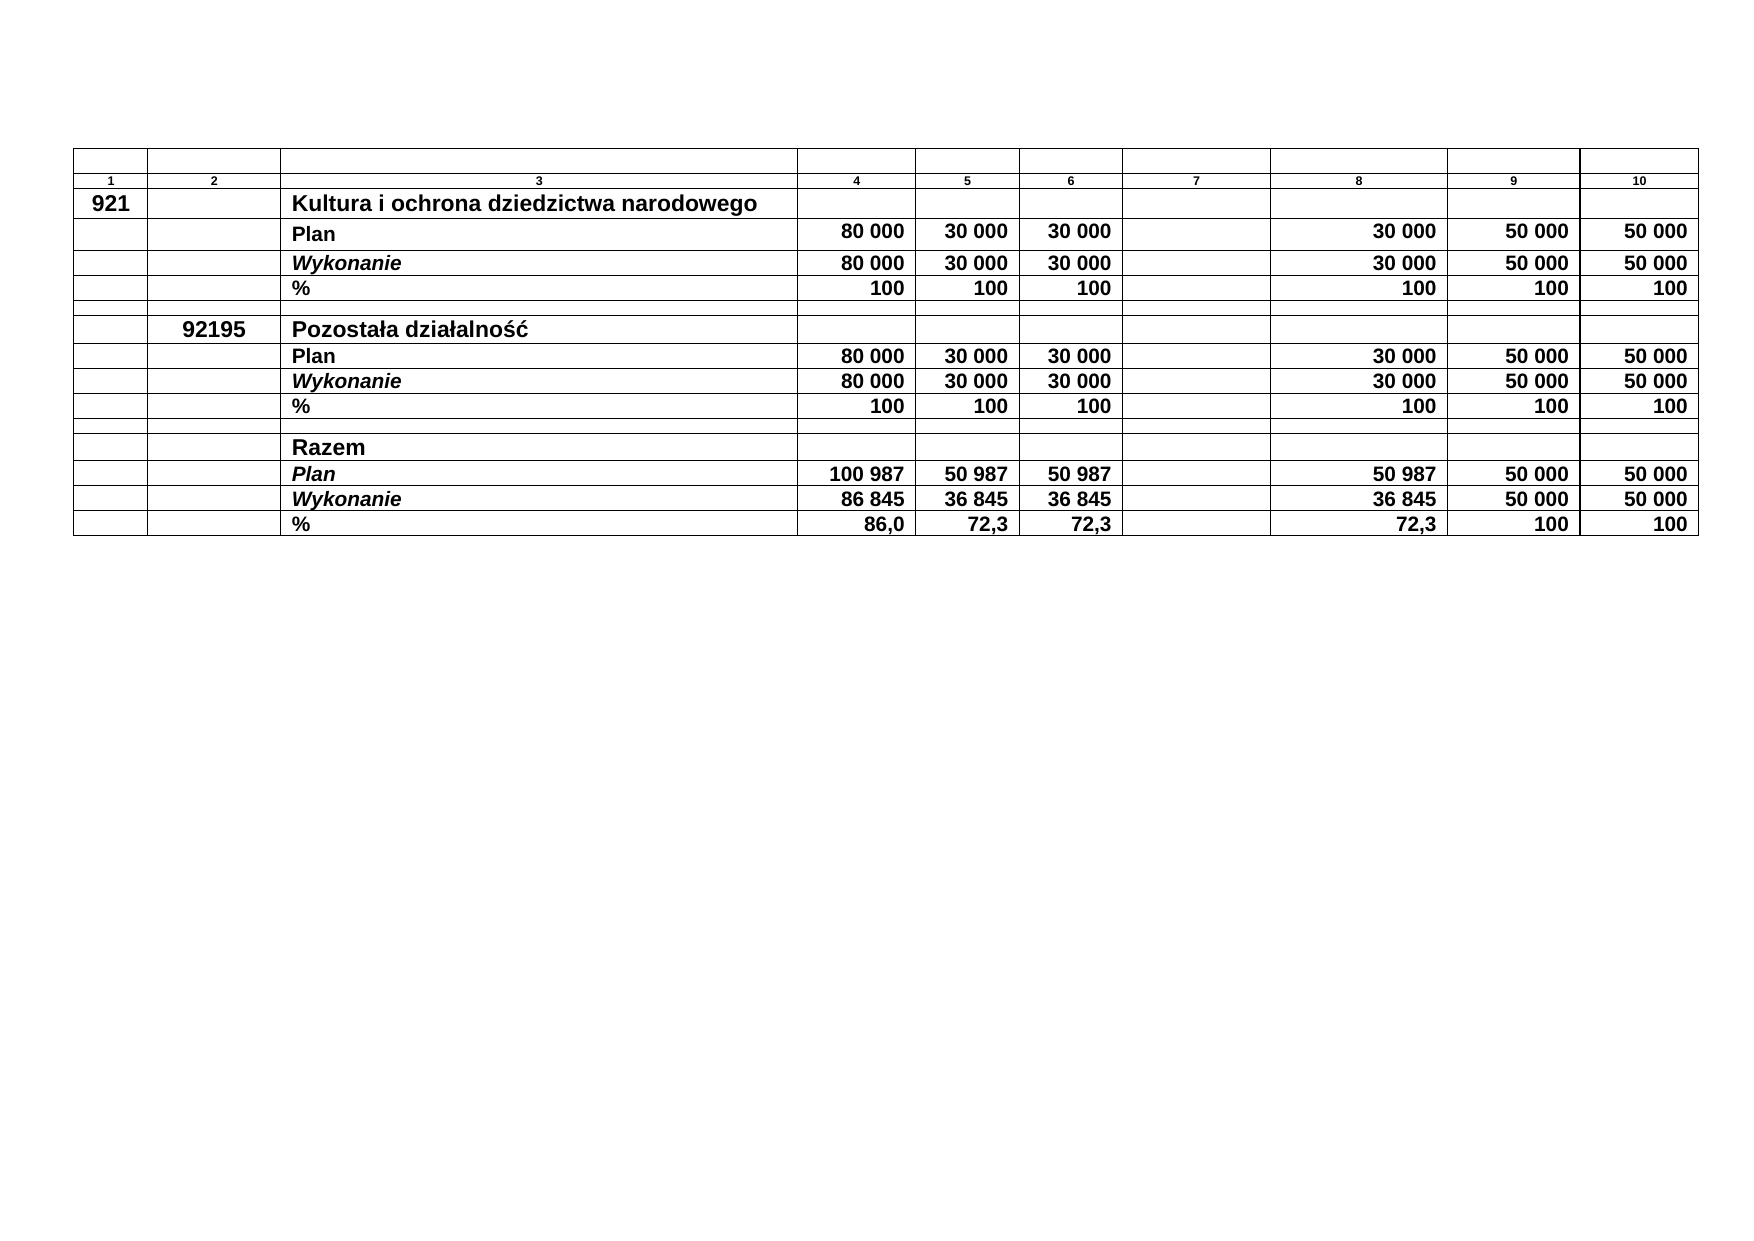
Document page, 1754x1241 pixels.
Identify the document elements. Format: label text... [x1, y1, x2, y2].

table_cell [1020, 419, 1122, 433]
table_cell [798, 419, 915, 433]
table_cell 50 000 [1448, 344, 1579, 368]
table_cell [74, 251, 147, 275]
table_cell [148, 486, 280, 510]
table_cell [148, 461, 280, 485]
table_cell [74, 461, 147, 485]
table_cell 9 [1448, 174, 1579, 188]
table_cell [1271, 189, 1447, 218]
table_cell 100 [1020, 276, 1122, 300]
table_cell [1123, 394, 1270, 418]
table_cell 50 000 [1448, 369, 1579, 393]
table_cell [1020, 434, 1122, 460]
table_cell 86 845 [798, 486, 915, 510]
table_cell [1123, 276, 1270, 300]
table_cell [148, 369, 280, 393]
table_cell 100 [1271, 149, 1447, 173]
table_cell 100 [1581, 511, 1698, 535]
table_cell [1271, 316, 1447, 343]
table_cell [1123, 511, 1270, 535]
table_cell 30 000 [916, 219, 1019, 250]
table_cell 6 [1020, 174, 1122, 188]
table_cell [281, 301, 797, 315]
table_cell 36 845 [1271, 486, 1447, 510]
table_cell [1123, 461, 1270, 485]
table_cell [148, 149, 280, 173]
table_cell [74, 419, 147, 433]
table_cell [1123, 149, 1270, 173]
table_cell 36 845 [1020, 486, 1122, 510]
table_cell [148, 301, 280, 315]
table_cell [916, 316, 1019, 343]
table_cell 80 000 [798, 344, 915, 368]
table_cell [1271, 301, 1447, 315]
table_cell 100 [798, 276, 915, 300]
table_cell [1020, 316, 1122, 343]
table_cell [1581, 189, 1698, 218]
table_cell Plan [281, 219, 797, 250]
table_cell [74, 434, 147, 460]
table_cell [798, 434, 915, 460]
table_cell Wykonanie [281, 486, 797, 510]
table_cell 30 000 [1271, 219, 1447, 250]
table_cell 100 [1448, 394, 1579, 418]
table_cell [1448, 419, 1579, 433]
table_cell 2 [148, 174, 280, 188]
table_cell 50 000 [1581, 369, 1698, 393]
table_cell [1448, 434, 1579, 460]
table_cell [148, 394, 280, 418]
table_cell [1271, 419, 1447, 433]
table_cell [1581, 301, 1698, 315]
table_cell [148, 434, 280, 460]
table_cell 30 000 [1020, 344, 1122, 368]
table_cell [1581, 316, 1698, 343]
table_cell % [281, 511, 797, 535]
table_cell 50 000 [1448, 219, 1579, 250]
table_cell [1123, 486, 1270, 510]
table_cell 80 000 [798, 369, 915, 393]
table_cell [798, 301, 915, 315]
table_cell 921 [74, 189, 147, 218]
table_cell % [281, 149, 797, 173]
table_cell 50 000 [1581, 219, 1698, 250]
table_cell 50 000 [1448, 486, 1579, 510]
table_cell 72,3 [916, 511, 1019, 535]
table_cell [74, 511, 147, 535]
table_cell 50 000 [1581, 344, 1698, 368]
table_cell [1448, 316, 1579, 343]
table_cell 5 [916, 174, 1019, 188]
table_cell 50 000 [1448, 251, 1579, 275]
table_cell [1581, 419, 1698, 433]
table_cell 100 [798, 394, 915, 418]
table_cell [74, 369, 147, 393]
table_cell % [281, 394, 797, 418]
table_cell [916, 434, 1019, 460]
table_cell [148, 511, 280, 535]
table_cell 30 000 [916, 344, 1019, 368]
table_cell [1123, 369, 1270, 393]
table_cell 30 000 [1271, 369, 1447, 393]
table_cell 50 000 [1448, 461, 1579, 485]
table_cell [1020, 301, 1122, 315]
table_cell 100 987 [798, 461, 915, 485]
table_cell [1581, 434, 1698, 460]
table_cell 50 000 [1581, 486, 1698, 510]
table_cell 92195 [148, 316, 280, 343]
table_cell 30 000 [916, 251, 1019, 275]
table_cell 30 000 [1271, 344, 1447, 368]
table_cell 30 000 [1020, 219, 1122, 250]
table_cell Wykonanie [281, 369, 797, 393]
table_cell 80 000 [798, 219, 915, 250]
table_cell 50 000 [1581, 251, 1698, 275]
table_cell [74, 149, 147, 173]
table_cell 100 [1271, 276, 1447, 300]
table_cell [1271, 434, 1447, 460]
table_cell 100 [916, 394, 1019, 418]
table_cell % [281, 276, 797, 300]
table_cell [798, 189, 915, 218]
table_cell [74, 301, 147, 315]
table_cell 30 000 [1020, 251, 1122, 275]
table_cell [148, 251, 280, 275]
table_cell 100 [1448, 276, 1579, 300]
table_cell [74, 394, 147, 418]
table_cell [1123, 419, 1270, 433]
table_cell [1448, 189, 1579, 218]
table_cell [1020, 189, 1122, 218]
table_cell 50 987 [916, 461, 1019, 485]
table_cell [1123, 251, 1270, 275]
table_cell 50 987 [1271, 461, 1447, 485]
table_cell [1448, 149, 1579, 173]
table_cell 30 000 [916, 369, 1019, 393]
table_cell 80 000 [798, 251, 915, 275]
table_cell [148, 189, 280, 218]
table_cell 1 [74, 174, 147, 188]
table_cell Plan [281, 344, 797, 368]
table_cell [1123, 316, 1270, 343]
table_cell [148, 276, 280, 300]
table_cell [916, 189, 1019, 218]
table_cell [1123, 434, 1270, 460]
table_cell 100 [916, 276, 1019, 300]
table_cell [148, 219, 280, 250]
table_cell [1448, 301, 1579, 315]
table_cell [1123, 301, 1270, 315]
table_cell [1123, 219, 1270, 250]
table_cell 100 [1020, 394, 1122, 418]
table_cell 100 [916, 149, 1019, 173]
table_cell 100 [798, 149, 915, 173]
table_cell 7 [1123, 174, 1270, 188]
table_cell Kultura i ochrona dziedzictwa narodowego [281, 189, 797, 218]
table_cell 30 000 [1020, 369, 1122, 393]
table_cell 100 [1448, 511, 1579, 535]
table_cell Pozostała działalność [281, 316, 797, 343]
table_cell [148, 344, 280, 368]
table_cell 50 987 [1020, 461, 1122, 485]
table_cell Plan [281, 461, 797, 485]
table_cell 72,3 [1020, 511, 1122, 535]
table_cell [1123, 344, 1270, 368]
table_cell [1581, 149, 1698, 173]
table_cell [74, 316, 147, 343]
table_cell [74, 344, 147, 368]
table_cell 8 [1271, 174, 1447, 188]
table_cell 4 [798, 174, 915, 188]
table_cell [148, 419, 280, 433]
table_cell Wykonanie [281, 251, 797, 275]
table_cell Razem [281, 434, 797, 460]
table_cell 72,3 [1271, 511, 1447, 535]
table_cell [74, 486, 147, 510]
table_cell 100 [1271, 394, 1447, 418]
table_cell [281, 419, 797, 433]
table_cell [916, 301, 1019, 315]
table_cell [916, 419, 1019, 433]
table_cell 86,0 [798, 511, 915, 535]
table_cell [74, 219, 147, 250]
table_cell 100 [1581, 276, 1698, 300]
table_cell [1123, 189, 1270, 218]
table_cell 100 [1581, 394, 1698, 418]
table_cell 10 [1581, 174, 1698, 188]
table_cell 36 845 [916, 486, 1019, 510]
table_cell 3 [281, 174, 797, 188]
table_cell [74, 276, 147, 300]
table_cell 100 [1020, 149, 1122, 173]
table_cell 50 000 [1581, 461, 1698, 485]
table_cell 30 000 [1271, 251, 1447, 275]
table_cell [798, 316, 915, 343]
